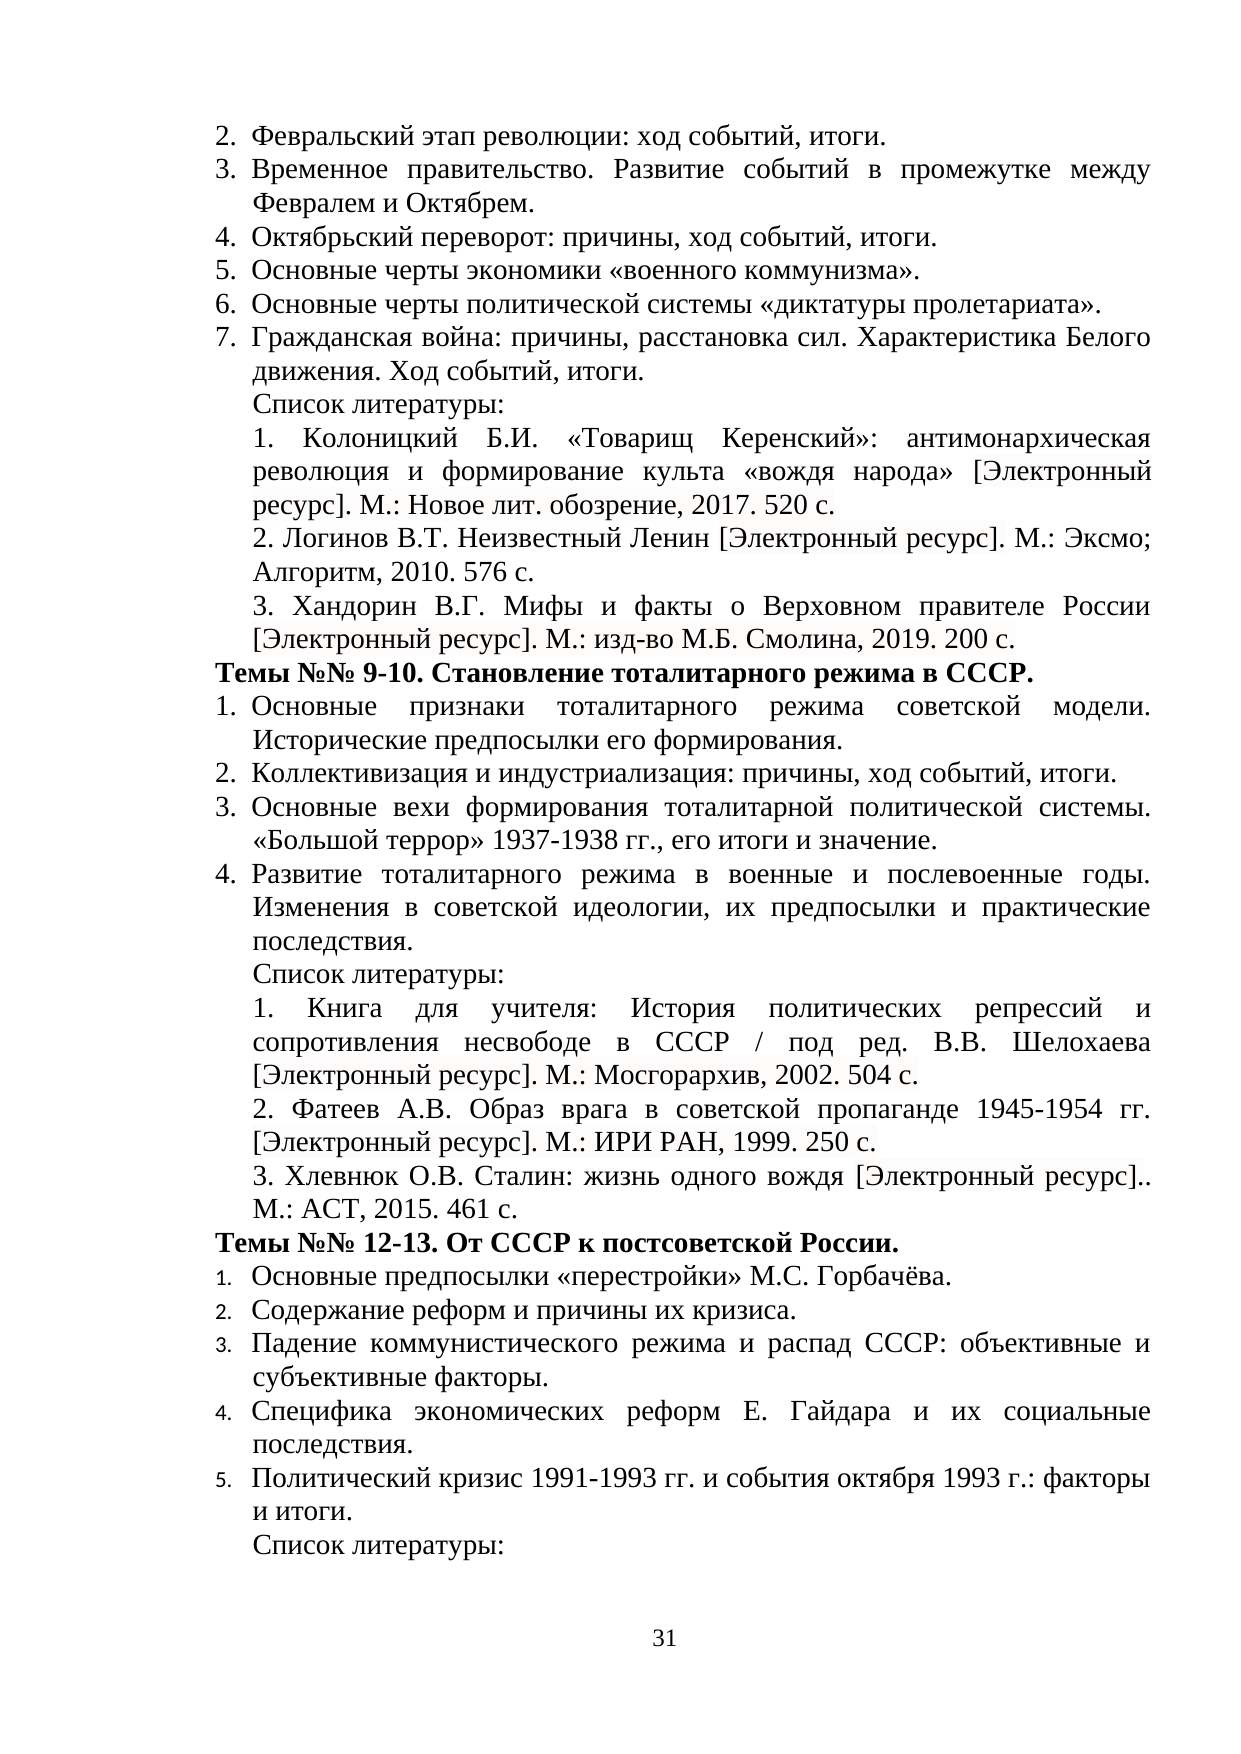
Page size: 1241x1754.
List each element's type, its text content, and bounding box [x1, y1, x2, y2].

text Темы №№ 12-13. От СССР к постсоветской России. [215, 1225, 1152, 1258]
list Список литературы: [252, 957, 1152, 990]
list Список литературы: [252, 1527, 1152, 1560]
list 2. Логинов В.Т. Неизвестный Ленин [Электронный ресурс]. М.: Эксмо; Алгоритм, 2010. 576 с. [252, 521, 1152, 588]
list Основные вехи формирования тоталитарной политической системы. «Большой террор» 1937-1938 гг., его итоги и значение. [215, 789, 1152, 856]
list Развитие тоталитарного режима в военные и послевоенные годы. Изменения в советской идеологии, их предпосылки и практические последствия. [215, 856, 1152, 957]
list 1. Книга для учителя: История политических репрессий и сопротивления несвободе в СССР / под ред. В.В. Шелохаева [Электронный ресурс]. М.: Мосгорархив, 2002. 504 с. [252, 990, 1152, 1091]
list Основные черты политической системы «диктатуры пролетариата». [215, 286, 1152, 319]
text Темы №№ 9-10. Становление тоталитарного режима в СССР. [215, 655, 1152, 688]
list Февральский этап революции: ход событий, итоги. [215, 118, 1152, 152]
list Октябрьский переворот: причины, ход событий, итоги. [215, 219, 1152, 252]
list 3. Хандорин В.Г. Мифы и факты о Верховном правителе России [Электронный ресурс]. М.: изд-во М.Б. Смолина, 2019. 200 с. [252, 588, 1152, 655]
list Временное правительство. Развитие событий в промежутке между Февралем и Октябрем. [215, 152, 1152, 219]
list Основные признаки тоталитарного режима советской модели. Исторические предпосылки его формирования. [215, 688, 1152, 755]
list Список литературы: [252, 386, 1152, 420]
list Падение коммунистического режима и распад СССР: объективные и субъективные факторы. [215, 1326, 1152, 1393]
list 3. Хлевнюк О.В. Сталин: жизнь одного вождя [Электронный ресурс].. М.: АСТ, 2015. 461 с. [252, 1158, 1152, 1225]
list 2. Фатеев А.В. Образ врага в советской пропаганде 1945-1954 гг. [Электронный ресурс]. М.: ИРИ РАН, 1999. 250 с. [252, 1091, 1152, 1158]
list Специфика экономических реформ Е. Гайдара и их социальные последствия. [215, 1393, 1152, 1460]
list Коллективизация и индустриализация: причины, ход событий, итоги. [215, 755, 1152, 789]
list Содержание реформ и причины их кризиса. [215, 1292, 1152, 1326]
list Основные черты экономики «военного коммунизма». [215, 252, 1152, 286]
list 1. Колоницкий Б.И. «Товарищ Керенский»: антимонархическая революция и формирование культа «вождя народа» [Электронный ресурс]. М.: Новое лит. обозрение, 2017. 520 с. [252, 420, 1152, 521]
list Политический кризис 1991-1993 гг. и события октября 1993 г.: факторы и итоги. [215, 1460, 1152, 1527]
list Гражданская война: причины, расстановка сил. Характеристика Белого движения. Ход событий, итоги. [215, 319, 1152, 386]
list Основные предпосылки «перестройки» М.С. Горбачёва. [215, 1258, 1152, 1292]
